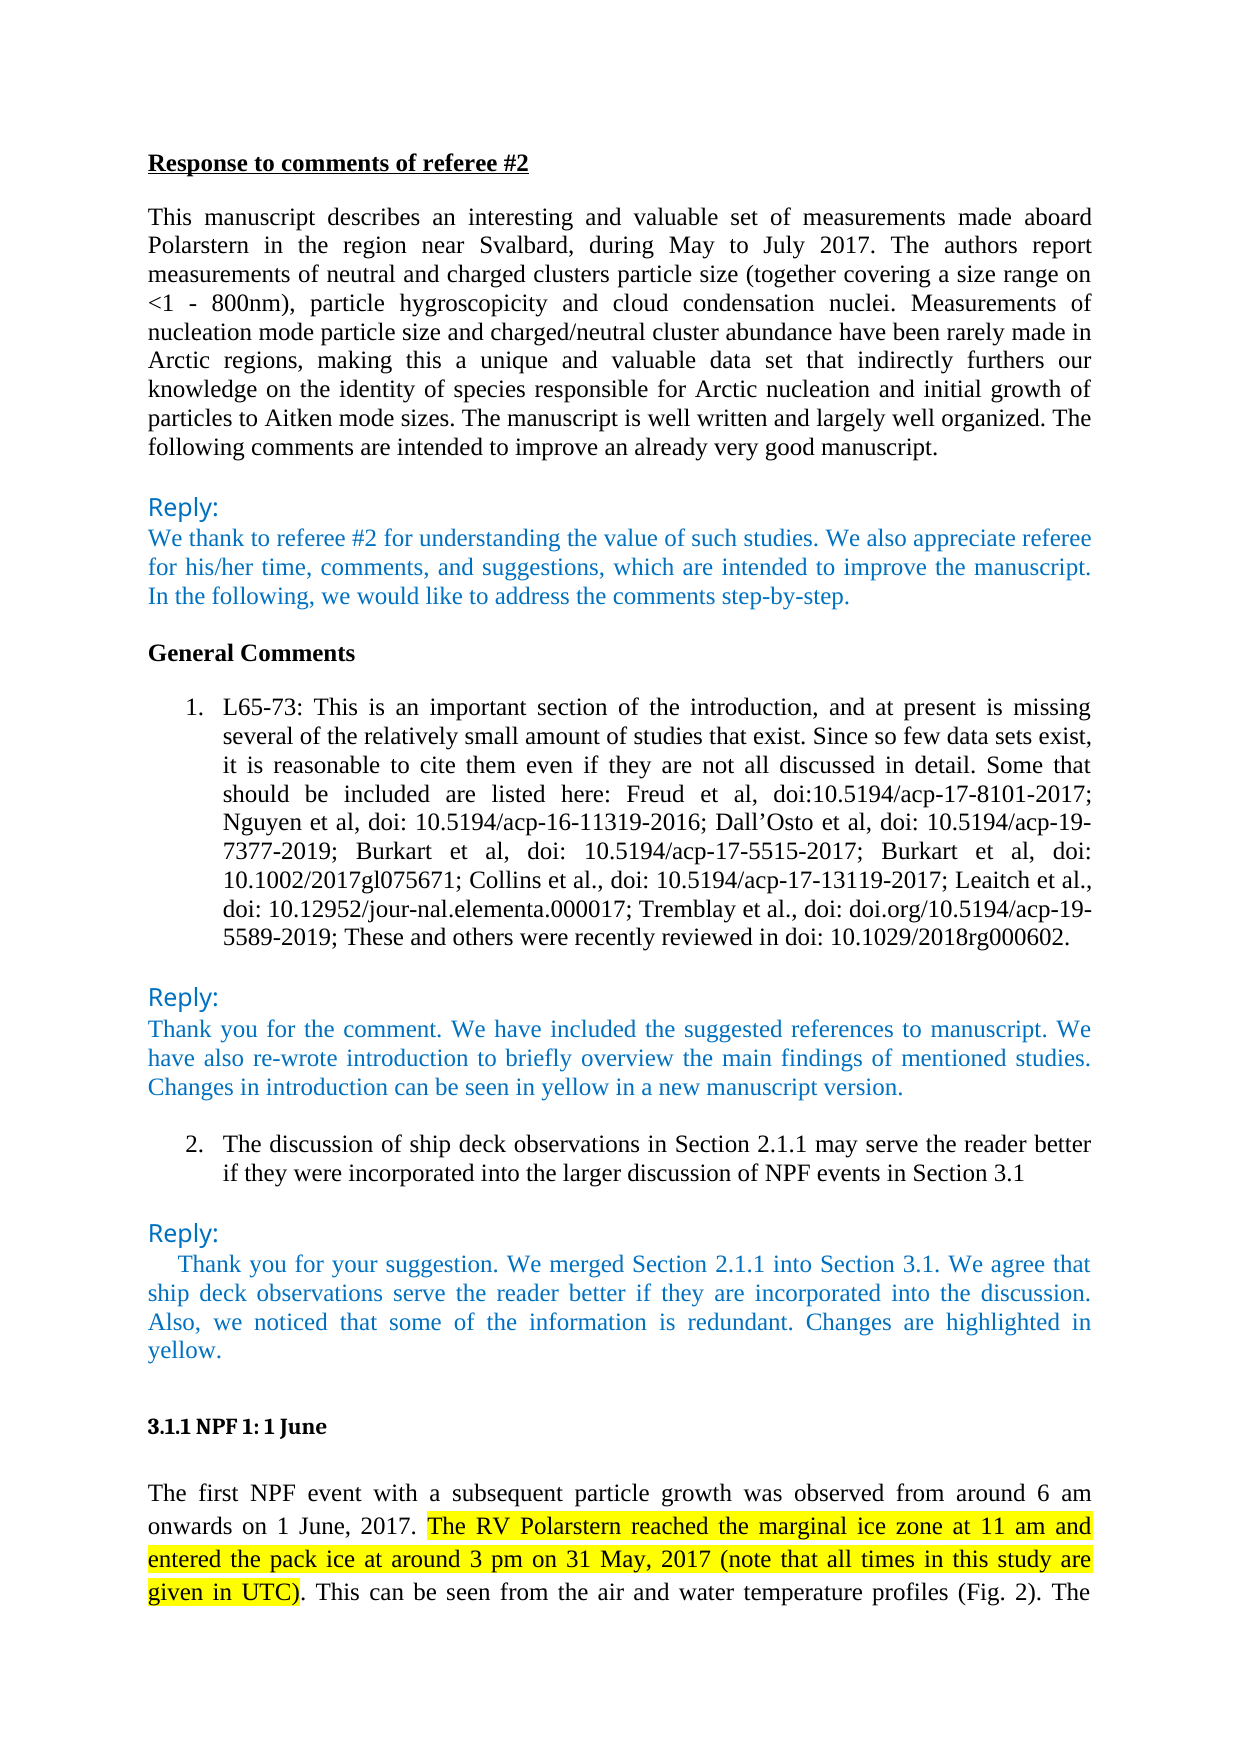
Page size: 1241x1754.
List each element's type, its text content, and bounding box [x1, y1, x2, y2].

text Reply: [148, 980, 1093, 1014]
text We thank to referee #2 for understanding the value of such studies. We also appreciate referee for his/her time, comments, and suggestions, which are intended to improve the manuscript. In the following, we would like to address the comments step-by-step. [148, 523, 1093, 609]
list L65-73: This is an important section of the introduction, and at present is missing several of the relatively small amount of studies that exist. Since so few data sets exist, it is reasonable to cite them even if they are not all discussed in detail. Some that should be included are listed here: Freud et al, doi:10.5194/acp-17-8101-2017; Nguyen et al, doi: 10.5194/acp-16-11319-2016; Dall’Osto et al, doi: 10.5194/acp-19-7377-2019; Burkart et al, doi: 10.5194/acp-17-5515-2017; Burkart et al, doi: 10.1002/2017gl075671; Collins et al., doi: 10.5194/acp-17-13119-2017; Leaitch et al., doi: 10.12952/jour-nal.elementa.000017; Tremblay et al., doi: doi.org/10.5194/acp-19-5589-2019; These and others were recently reviewed in doi: 10.1029/2018rg000602. [185, 692, 1093, 951]
text General Comments [148, 638, 1093, 667]
text Response to comments of referee #2 [148, 148, 1093, 176]
text Reply: [148, 1215, 1093, 1249]
text This manuscript describes an interesting and valuable set of measurements made aboard Polarstern in the region near Svalbard, during May to July 2017. The authors report measurements of neutral and charged clusters particle size (together covering a size range on <1 - 800nm), particle hygroscopicity and cloud condensation nuclei. Measurements of nucleation mode particle size and charged/neutral cluster abundance have been rarely made in Arctic regions, making this a unique and valuable data set that indirectly furthers our knowledge on the identity of species responsible for Arctic nucleation and initial growth of particles to Aitken mode sizes. The manuscript is well written and largely well organized. The following comments are intended to improve an already very good manuscript. [148, 202, 1093, 461]
subtitle 3.1.1 NPF 1: 1 June [148, 1414, 1093, 1440]
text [148, 1573, 1093, 1606]
list The discussion of ship deck observations in Section 2.1.1 may serve the reader better if they were incorporated into the larger discussion of NPF events in Section 3.1 [185, 1129, 1093, 1187]
text Thank you for the comment. We have included the suggested references to manuscript. We have also re-wrote introduction to briefly overview the main findings of mentioned studies. Changes in introduction can be seen in yellow in a new manuscript version. [148, 1014, 1093, 1100]
text Reply: [148, 489, 1093, 523]
text Thank you for your suggestion. We merged Section 2.1.1 into Section 3.1. We agree that ship deck observations serve the reader better if they are incorporated into the discussion. Also, we noticed that some of the information is redundant. Changes are highlighted in yellow. [148, 1249, 1093, 1364]
